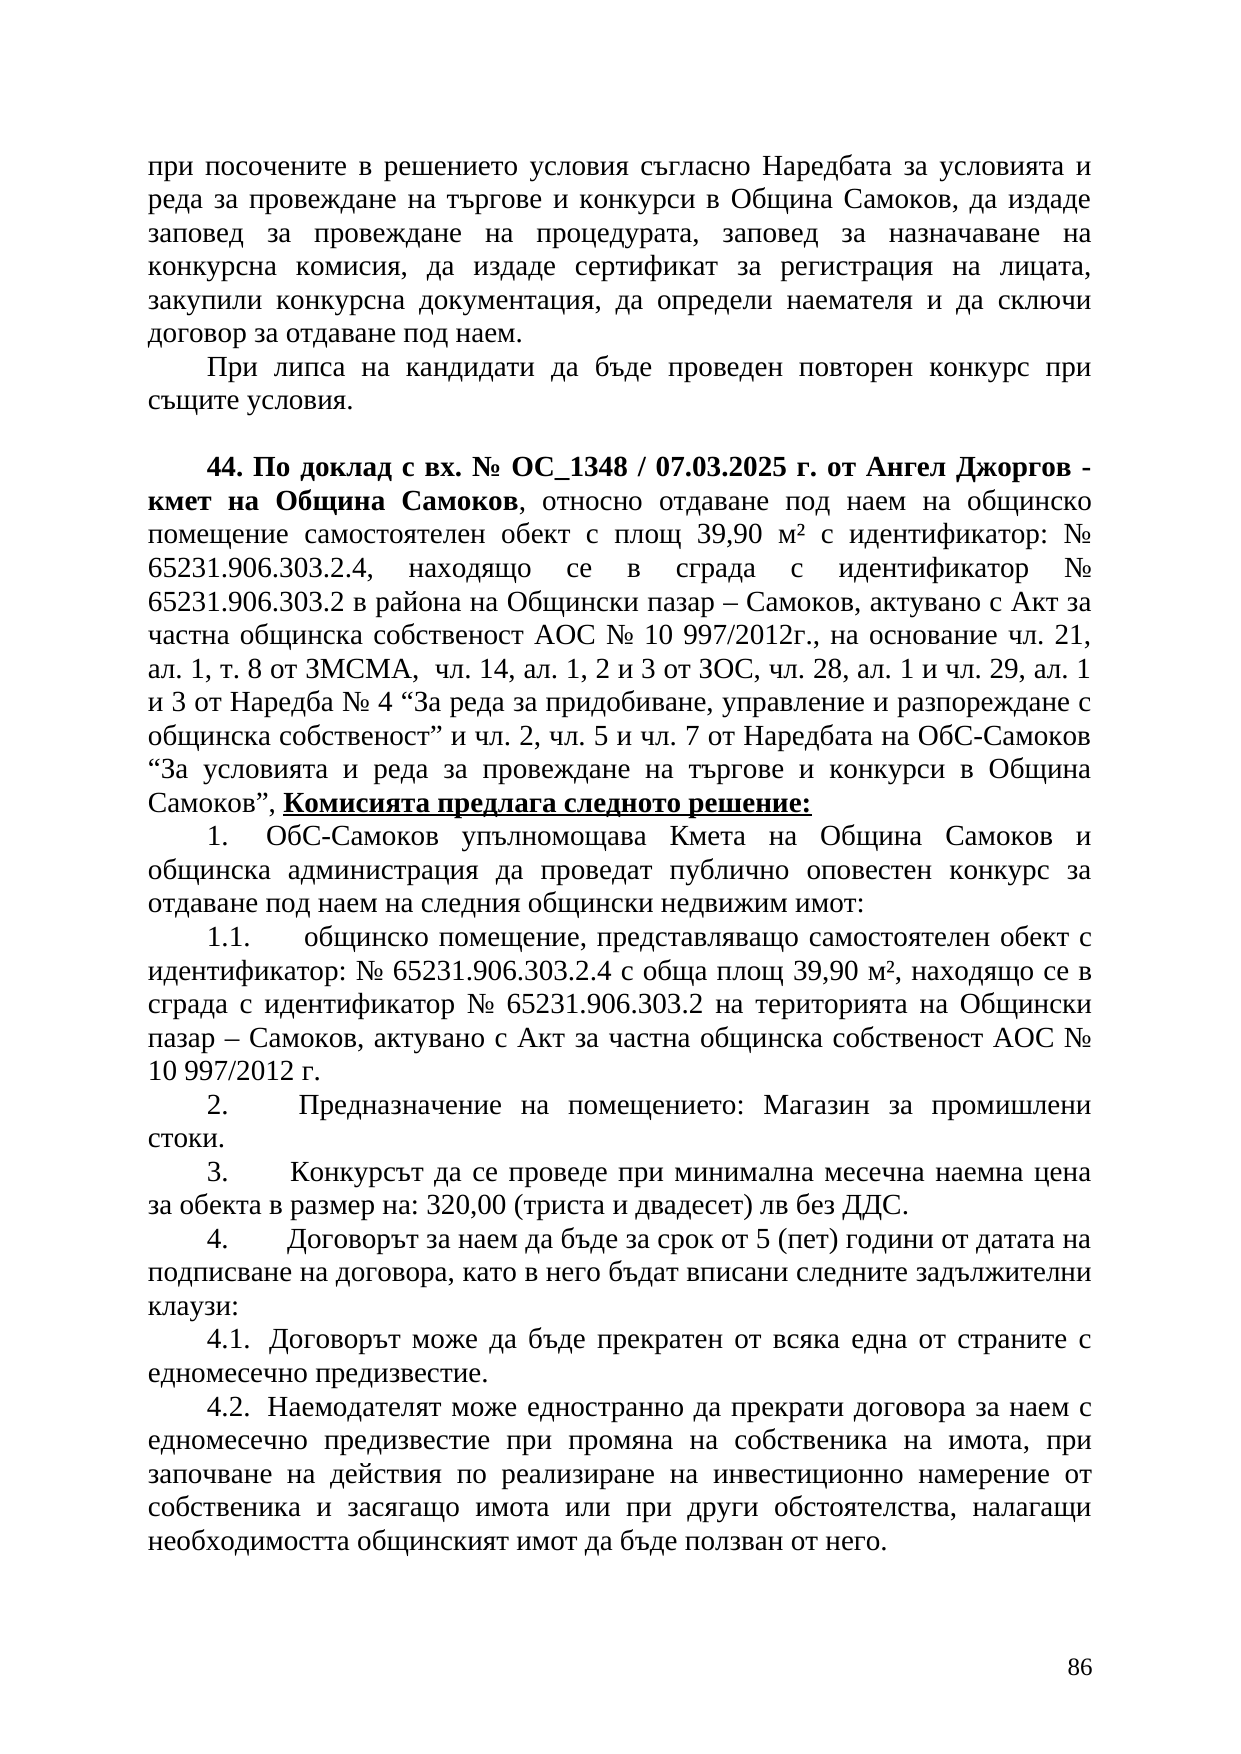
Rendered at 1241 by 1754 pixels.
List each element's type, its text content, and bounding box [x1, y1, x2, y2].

text При липса на кандидати да бъде проведен повторен конкурс при същите условия. [148, 349, 1093, 416]
text 4.1. Договорът може да бъде прекратен от всяка една от страните с едномесечно предизвестие. [148, 1322, 1093, 1389]
text 44. По доклад с вх. № ОС_1348 / 07.03.2025 г. от Ангел Джоргов - кмет на Община Самоков, относно отдаване под наем на общинско помещение самостоятелен обект с площ 39,90 м² с идентификатор: № 65231.906.303.2.4, находящо се в сграда с идентификатор № 65231.906.303.2 в района на Общински пазар – Самоков, актувано с Акт за частна общинска собственост АОС № 10 997/2012г., на основание чл. 21, ал. 1, т. 8 от ЗМСМА, чл. 14, ал. 1, 2 и 3 от ЗОС, чл. 28, ал. 1 и чл. 29, ал. 1 и 3 от Наредба № 4 “За реда за придобиване, управление и разпореждане с общинска собственост” и чл. 2, чл. 5 и чл. 7 от Наредбата на ОбС-Самоков “За условията и реда за провеждане на търгове и конкурси в Община Самоков”, Комисията предлага следното решение: [148, 449, 1093, 818]
text 3. Конкурсът да се проведе при минимална месечна наемна цена за обекта в размер на: 320,00 (триста и двадесет) лв без ДДС. [148, 1154, 1093, 1221]
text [148, 148, 1093, 349]
text 4. Договорът за наем да бъде за срок от 5 (пет) години от датата на подписване на договора, като в него бъдат вписани следните задължителни клаузи: [148, 1221, 1093, 1322]
text 1. ОбС-Самоков упълномощава Кмета на Община Самоков и общинска администрация да проведат публично оповестен конкурс за отдаване под наем на следния общински недвижим имот: [148, 818, 1093, 919]
text 1.1. общинско помещение, представляващо самостоятелен обект с идентификатор: № 65231.906.303.2.4 с обща площ 39,90 м², находящо се в сграда с идентификатор № 65231.906.303.2 на територията на Общински пазар – Самоков, актувано с Акт за частна общинска собственост АОС № 10 997/2012 г. [148, 919, 1093, 1087]
text 4.2. Наемодателят може едностранно да прекрати договора за наем с едномесечно предизвестие при промяна на собственика на имота, при започване на действия по реализиране на инвестиционно намерение от собственика и засягащо имота или при други обстоятелства, налагащи необходимостта общинският имот да бъде ползван от него. [148, 1389, 1093, 1556]
text 2. Предназначение на помещението: Магазин за промишлени стоки. [148, 1087, 1093, 1154]
